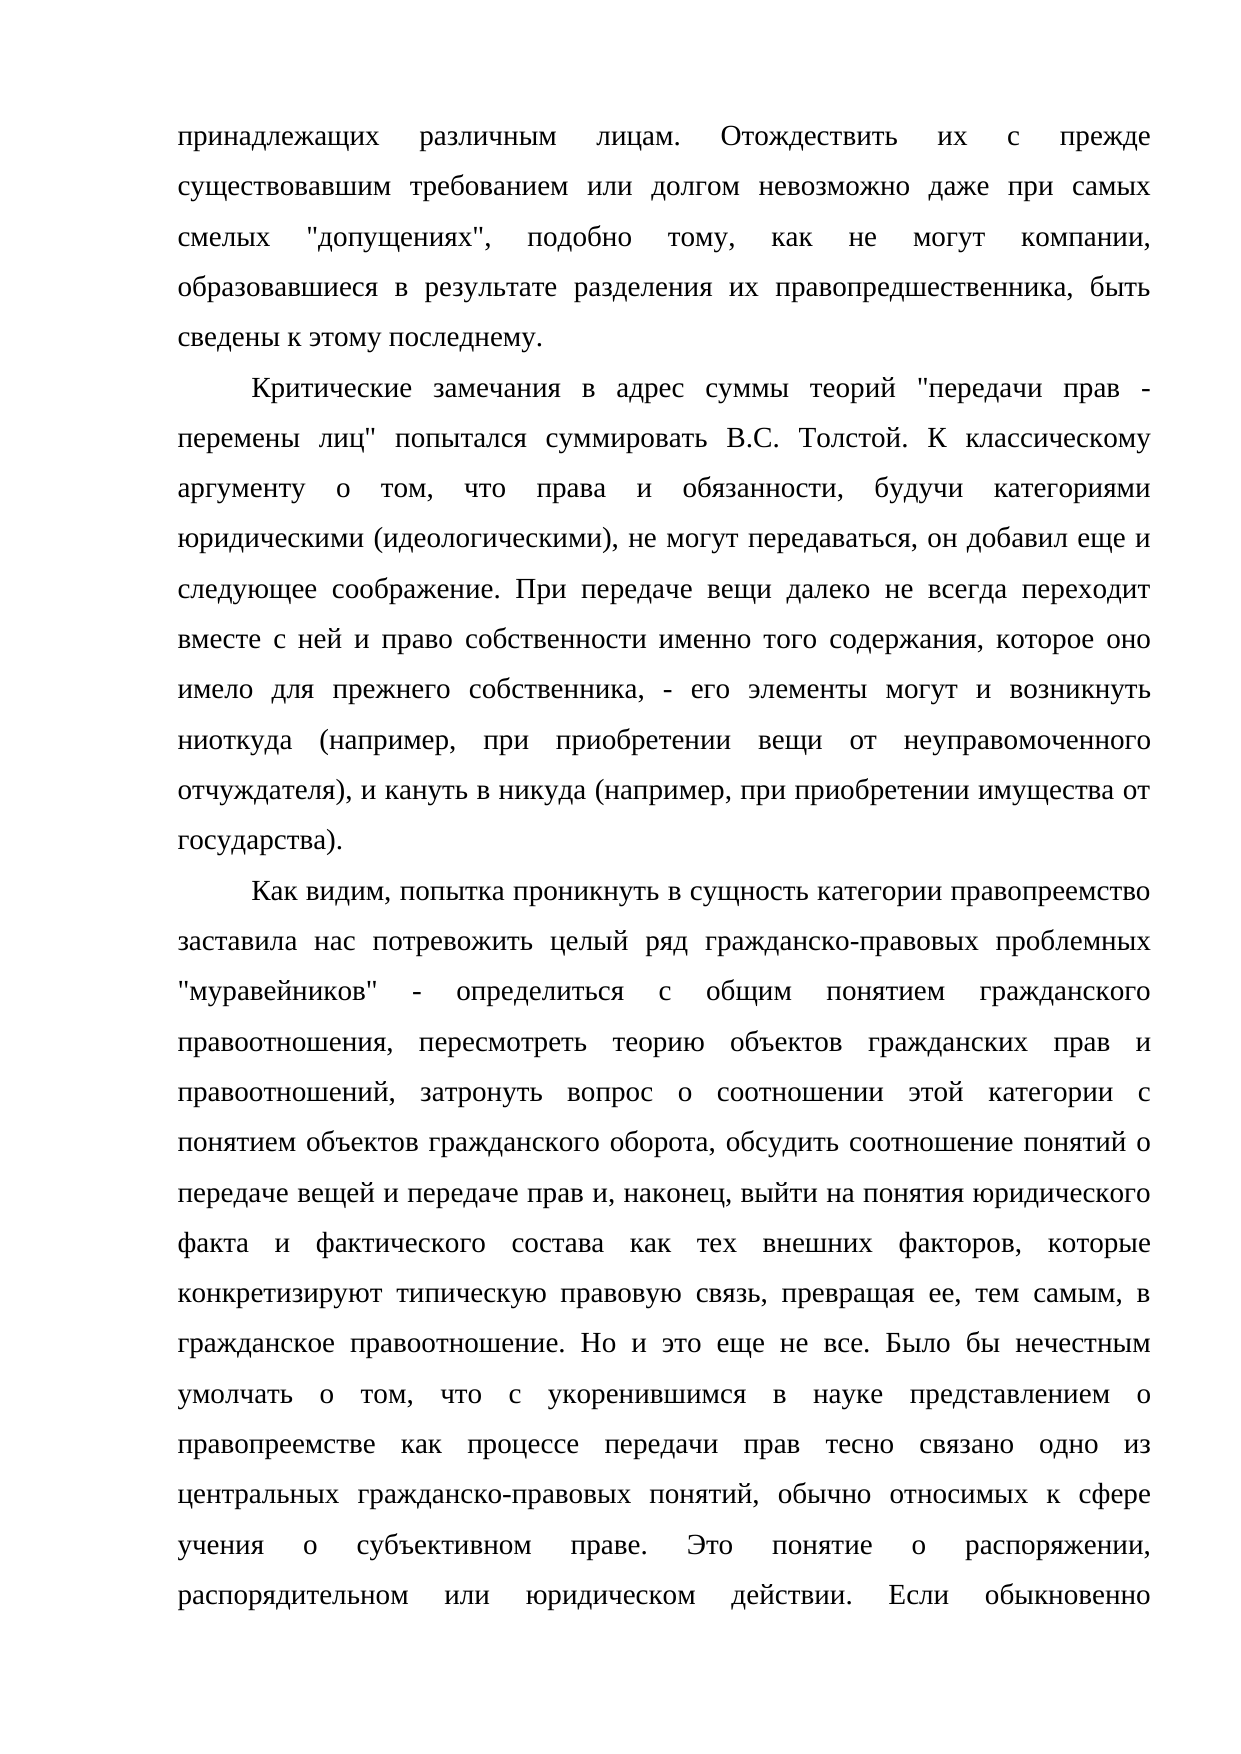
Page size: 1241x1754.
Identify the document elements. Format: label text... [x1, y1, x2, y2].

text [177, 873, 1152, 1611]
text Критические замечания в адрес суммы теорий "передачи прав - перемены лиц" попытался суммировать В.С. Толстой. К классическому аргументу о том, что права и обязанности, будучи категориями юридическими (идеологическими), не могут передаваться, он добавил еще и следующее соображение. При передаче вещи далеко не всегда переходит вместе с ней и право собственности именно того содержания, которое оно имело для прежнего собственника, - его элементы могут и возникнуть ниоткуда (например, при приобретении вещи от неуправомоченного отчуждателя), и кануть в никуда (например, при приобретении имущества от государства). [177, 370, 1152, 856]
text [177, 118, 1152, 353]
